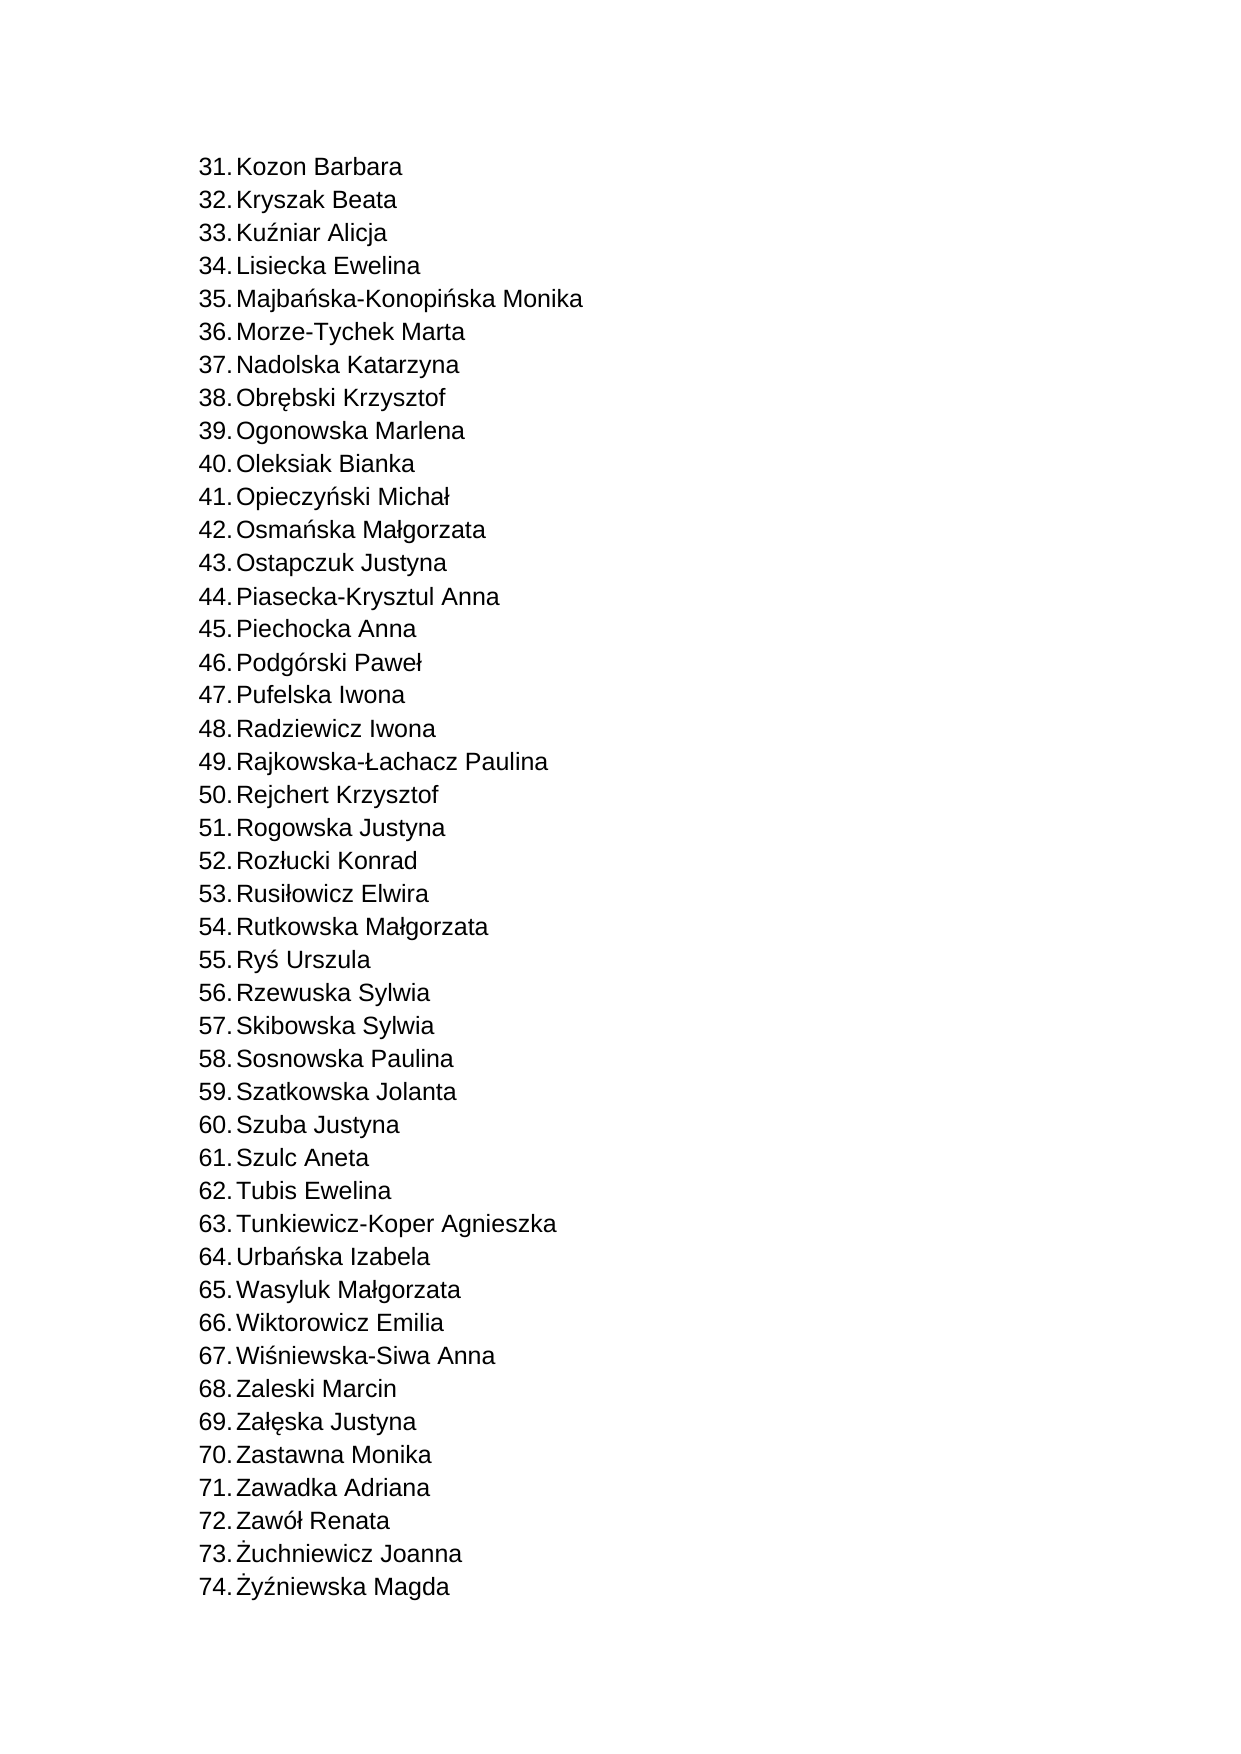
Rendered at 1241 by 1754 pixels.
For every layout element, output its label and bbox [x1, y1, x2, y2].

table_header [154, 131, 1129, 1625]
